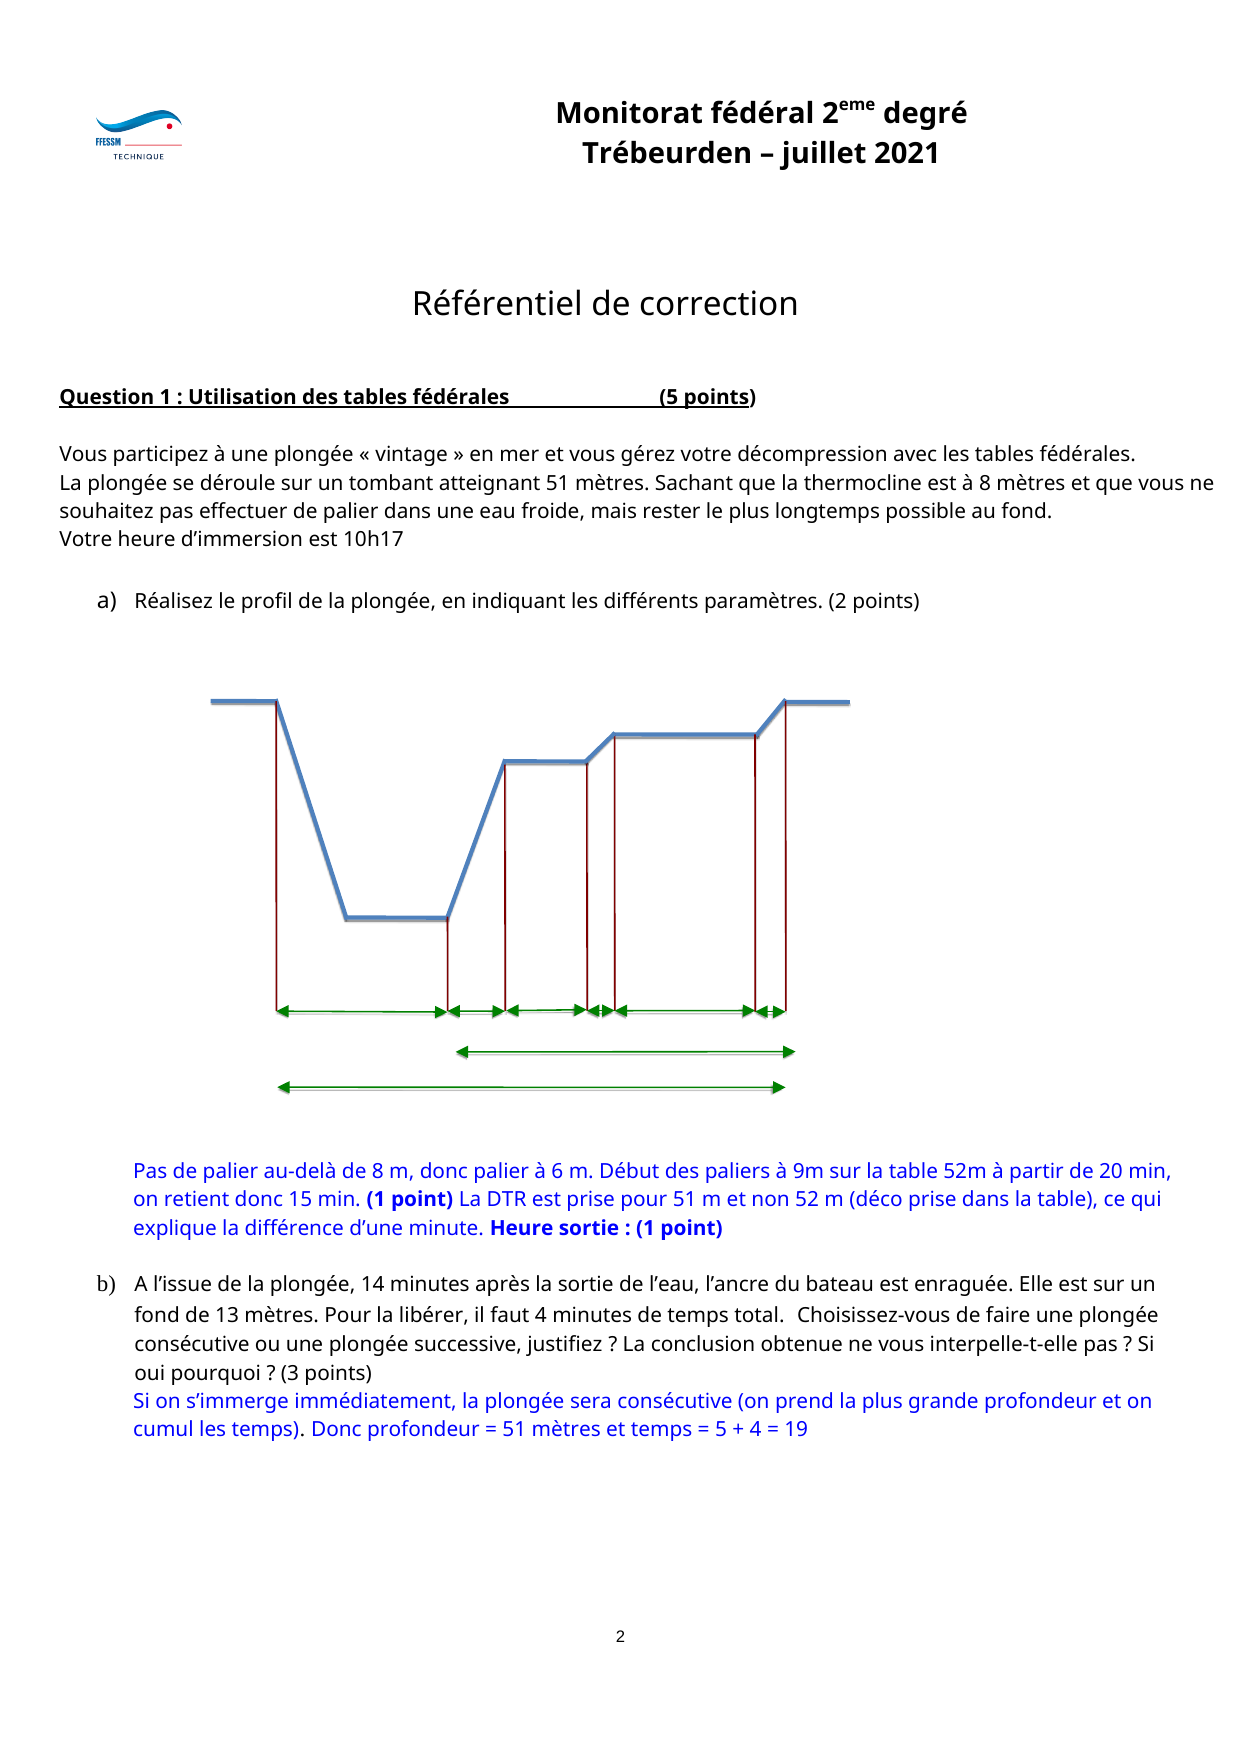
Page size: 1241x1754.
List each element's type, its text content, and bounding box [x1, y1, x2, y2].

text Votre heure d’immersion est 10h17 [59, 524, 1240, 553]
text Si on s’immerge immédiatement, la plongée sera consécutive (on prend la plus grande profondeur et on cumul les temps). Donc profondeur = 51 mètres et temps = 5 + 4 = 19 [133, 1386, 1181, 1443]
text La plongée se déroule sur un tombant atteignant 51 mètres. Sachant que la thermocline est à 8 mètres et que vous ne souhaitez pas effectuer de palier dans une eau froide, mais rester le plus longtemps possible au fond. [59, 468, 1240, 524]
text Question 1 : Utilisation des tables fédérales (5 points) [59, 382, 1240, 411]
text Référentiel de correction [59, 280, 1152, 325]
list A l’issue de la plongée, 14 minutes après la sortie de l’eau, l’ancre du bateau est enraguée. Elle est sur un fond de 13 mètres. Pour la libérer, il faut 4 minutes de temps total. Choisissez-vous de faire une plongée consécutive ou une plongée successive, justifiez ? La conclusion obtenue ne vous interpelle-t-elle pas ? Si oui pourquoi ? (3 points) [97, 1269, 1181, 1386]
text Pas de palier au-delà de 8 m, donc palier à 6 m. Début des paliers à 9m sur la table 52m à partir de 20 min, on retient donc 15 min. (1 point) La DTR est prise pour 51 m et non 52 m (déco prise dans la table), ce qui explique la différence d’une minute. Heure sortie : (1 point) [133, 1156, 1181, 1241]
list Réalisez le profil de la plongée, en indiquant les différents paramètres. (2 points) [97, 584, 1240, 615]
picture [70, 66, 208, 204]
text Vous participez à une plongée « vintage » en mer et vous gérez votre décompression avec les tables fédérales. [59, 439, 1240, 468]
